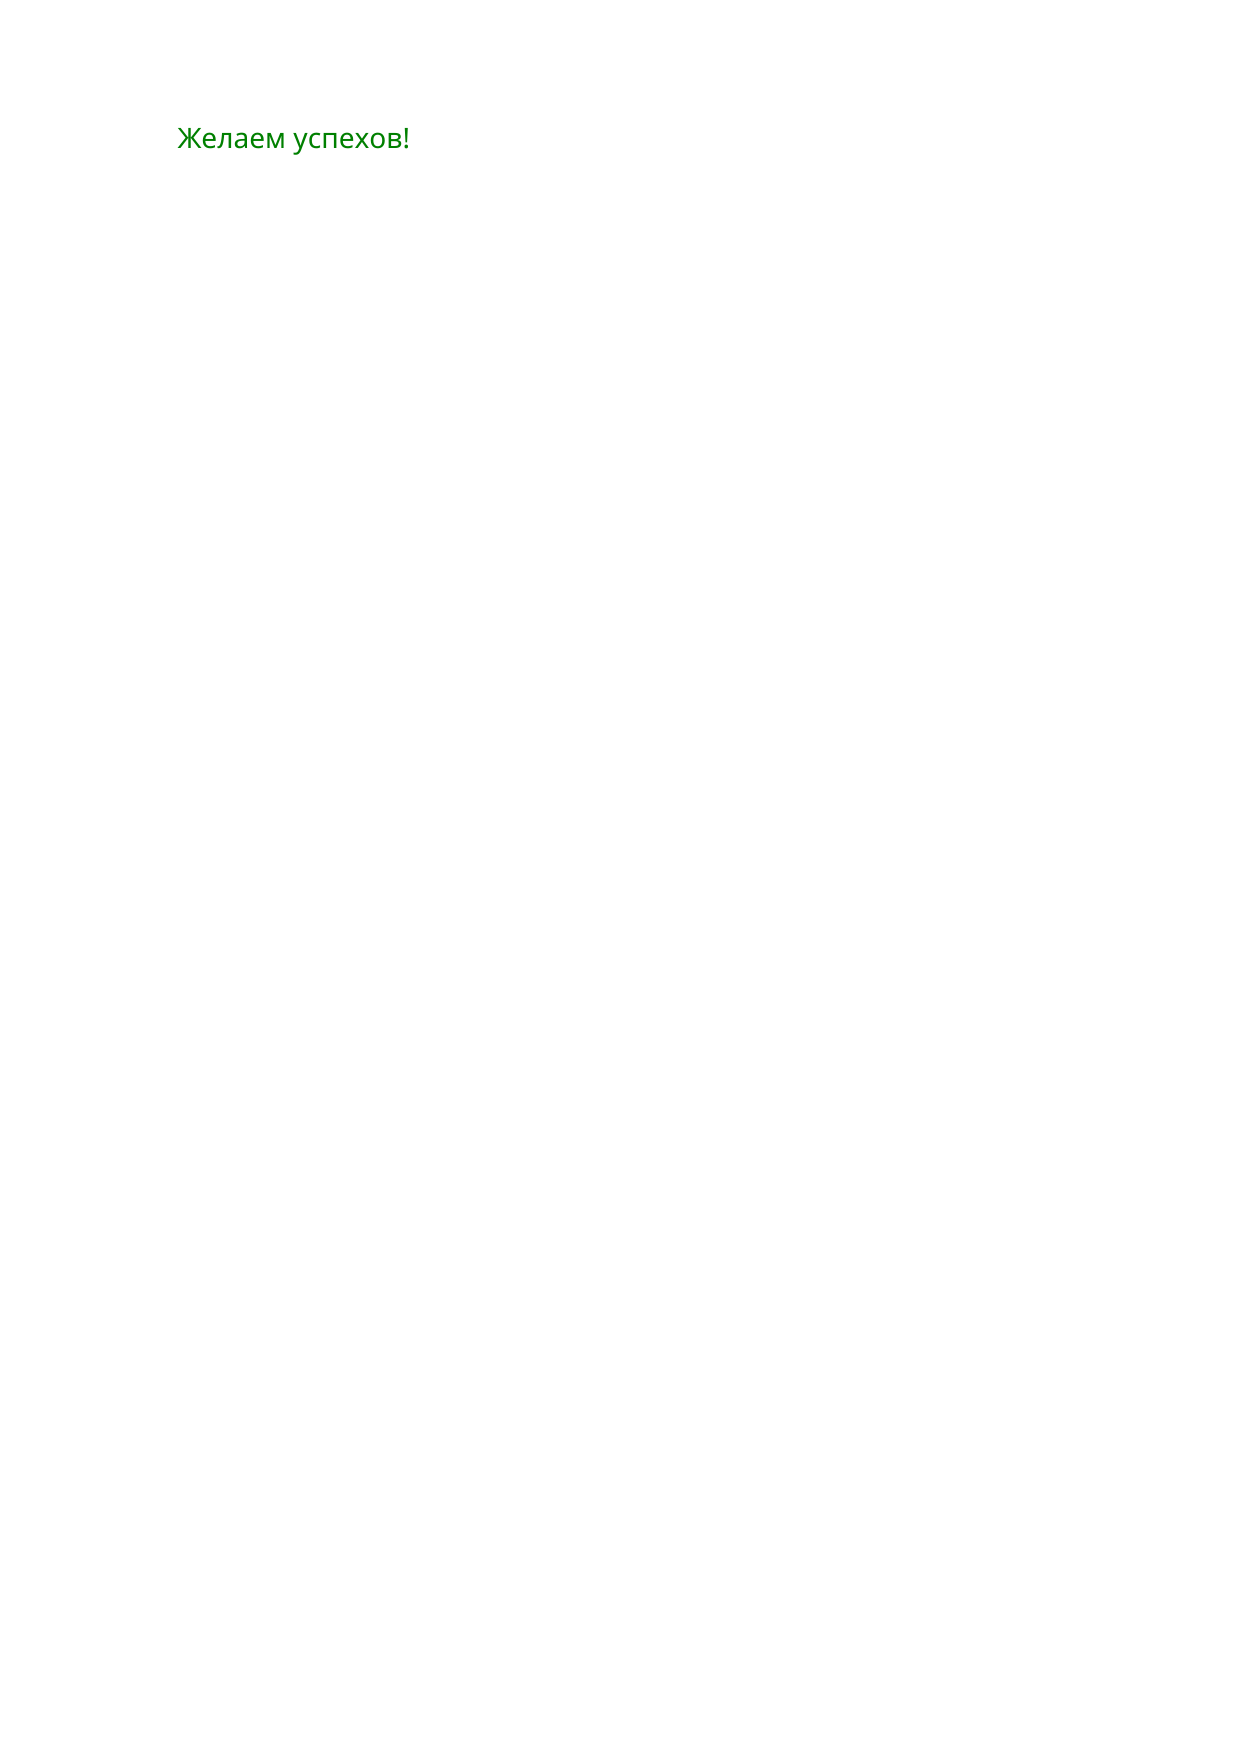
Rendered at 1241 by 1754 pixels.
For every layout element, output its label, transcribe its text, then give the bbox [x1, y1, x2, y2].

text Желаем успехов! [177, 118, 1152, 156]
